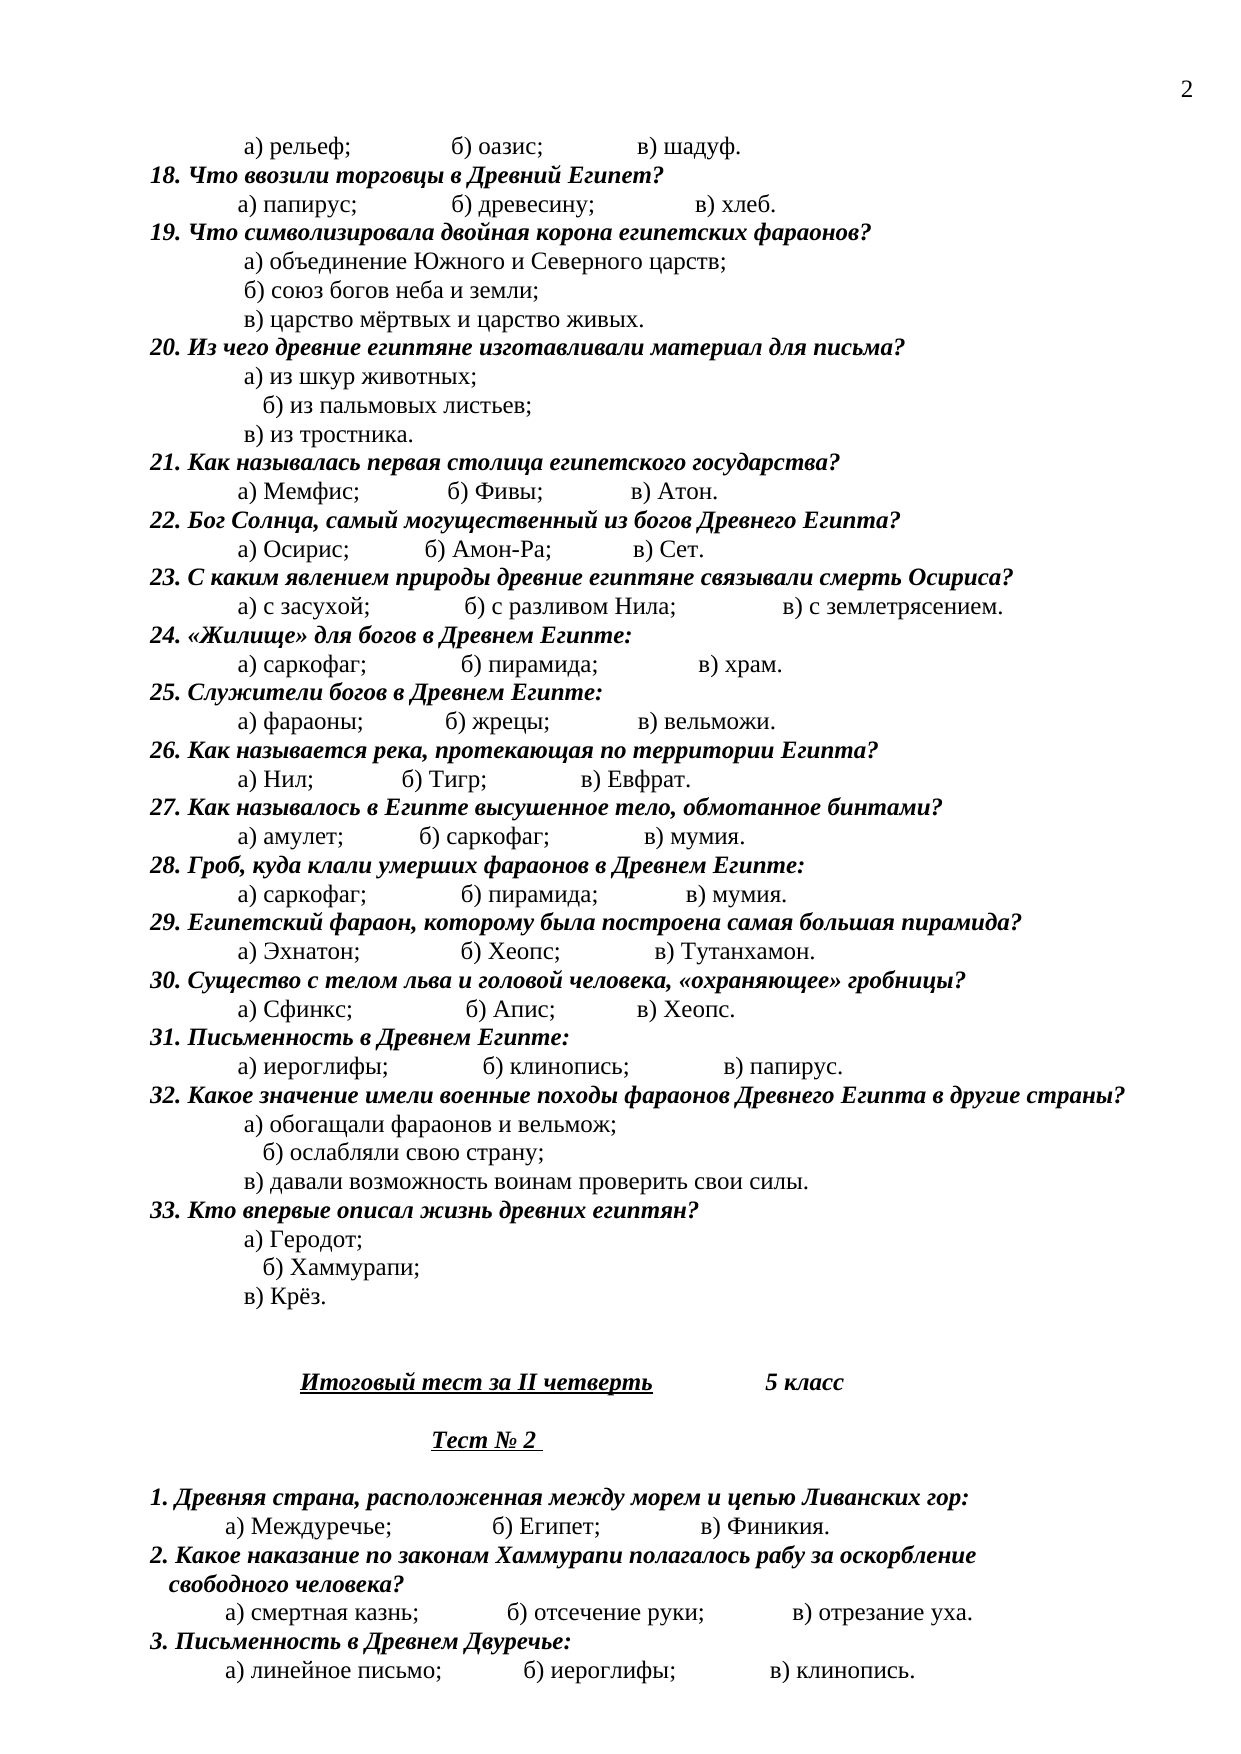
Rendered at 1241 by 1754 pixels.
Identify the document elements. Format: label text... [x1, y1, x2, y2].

text б) из пальмовых листьев; [150, 390, 1193, 419]
text а) Междуречье; б) Египет; в) Финикия. [150, 1511, 1193, 1540]
text в) царство мёртвых и царство живых. [150, 304, 1193, 332]
text б) ослабляли свою страну; [150, 1137, 1193, 1166]
text а) смертная казнь; б) отсечение руки; в) отрезание уха. [150, 1597, 1193, 1626]
text 32. Какое значение имели военные походы фараонов Древнего Египта в другие страны? [150, 1080, 1193, 1109]
text 27. Как называлось в Египте высушенное тело, обмотанное бинтами? [150, 792, 1193, 821]
text а) Геродот; [150, 1224, 1193, 1252]
text 21. Как называлась первая столица египетского государства? [150, 447, 1193, 476]
text 23. С каким явлением природы древние египтяне связывали смерть Осириса? [150, 562, 1193, 591]
text 20. Из чего древние египтяне изготавливали материал для письма? [150, 332, 1193, 361]
text а) Эхнатон; б) Хеопс; в) Тутанхамон. [150, 936, 1193, 965]
text а) линейное письмо; б) иероглифы; в) клинопись. [150, 1655, 1193, 1684]
text а) Нил; б) Тигр; в) Евфрат. [150, 764, 1193, 792]
text 3. Письменность в Древнем Двуречье: [150, 1626, 1193, 1655]
text а) иероглифы; б) клинопись; в) папирус. [150, 1051, 1193, 1080]
text а) саркофаг; б) пирамида; в) мумия. [150, 879, 1193, 907]
text а) из шкур животных; [150, 361, 1193, 390]
text в) из тростника. [150, 419, 1193, 447]
text 2. Какое наказание по законам Хаммурапи полагалось рабу за оскорбление [150, 1540, 1193, 1569]
text б) союз богов неба и земли; [150, 275, 1193, 304]
text 19. Что символизировала двойная корона египетских фараонов? [150, 217, 1193, 246]
text а) рельеф; б) оазис; в) шадуф. [150, 131, 1193, 160]
text б) Хаммурапи; [150, 1252, 1193, 1281]
text а) саркофаг; б) пирамида; в) храм. [150, 649, 1193, 677]
text а) Сфинкс; б) Апис; в) Хеопс. [150, 994, 1193, 1022]
text 31. Письменность в Древнем Египте: [150, 1022, 1193, 1051]
text 18. Что ввозили торговцы в Древний Египет? [150, 160, 1193, 189]
text а) с засухой; б) с разливом Нила; в) с землетрясением. [150, 591, 1193, 620]
text 28. Гроб, куда клали умерших фараонов в Древнем Египте: [150, 850, 1193, 879]
text 22. Бог Солнца, самый могущественный из богов Древнего Египта? [150, 505, 1193, 534]
text а) объединение Южного и Северного царств; [150, 246, 1193, 275]
text а) Мемфис; б) Фивы; в) Атон. [150, 476, 1193, 505]
text Тест № 2 [150, 1425, 1193, 1454]
text 26. Как называется река, протекающая по территории Египта? [150, 735, 1193, 764]
text 25. Служители богов в Древнем Египте: [150, 677, 1193, 706]
text 33. Кто впервые описал жизнь древних египтян? [150, 1195, 1193, 1224]
text свободного человека? [150, 1569, 1193, 1597]
text Итоговый тест за II четверть 5 класс [150, 1367, 1193, 1396]
text 30. Существо с телом льва и головой человека, «охраняющее» гробницы? [150, 965, 1193, 994]
text в) Крёз. [150, 1281, 1193, 1310]
text 24. «Жилище» для богов в Древнем Египте: [150, 620, 1193, 649]
text 29. Египетский фараон, которому была построена самая большая пирамида? [150, 907, 1193, 936]
text а) фараоны; б) жрецы; в) вельможи. [150, 706, 1193, 735]
text 1. Древняя страна, расположенная между морем и цепью Ливанских гор: [150, 1482, 1193, 1511]
text в) давали возможность воинам проверить свои силы. [150, 1166, 1193, 1195]
text а) Осирис; б) Амон-Ра; в) Сет. [150, 534, 1193, 562]
text а) обогащали фараонов и вельмож; [150, 1109, 1193, 1137]
text а) амулет; б) саркофаг; в) мумия. [150, 821, 1193, 850]
text а) папирус; б) древесину; в) хлеб. [150, 189, 1193, 217]
